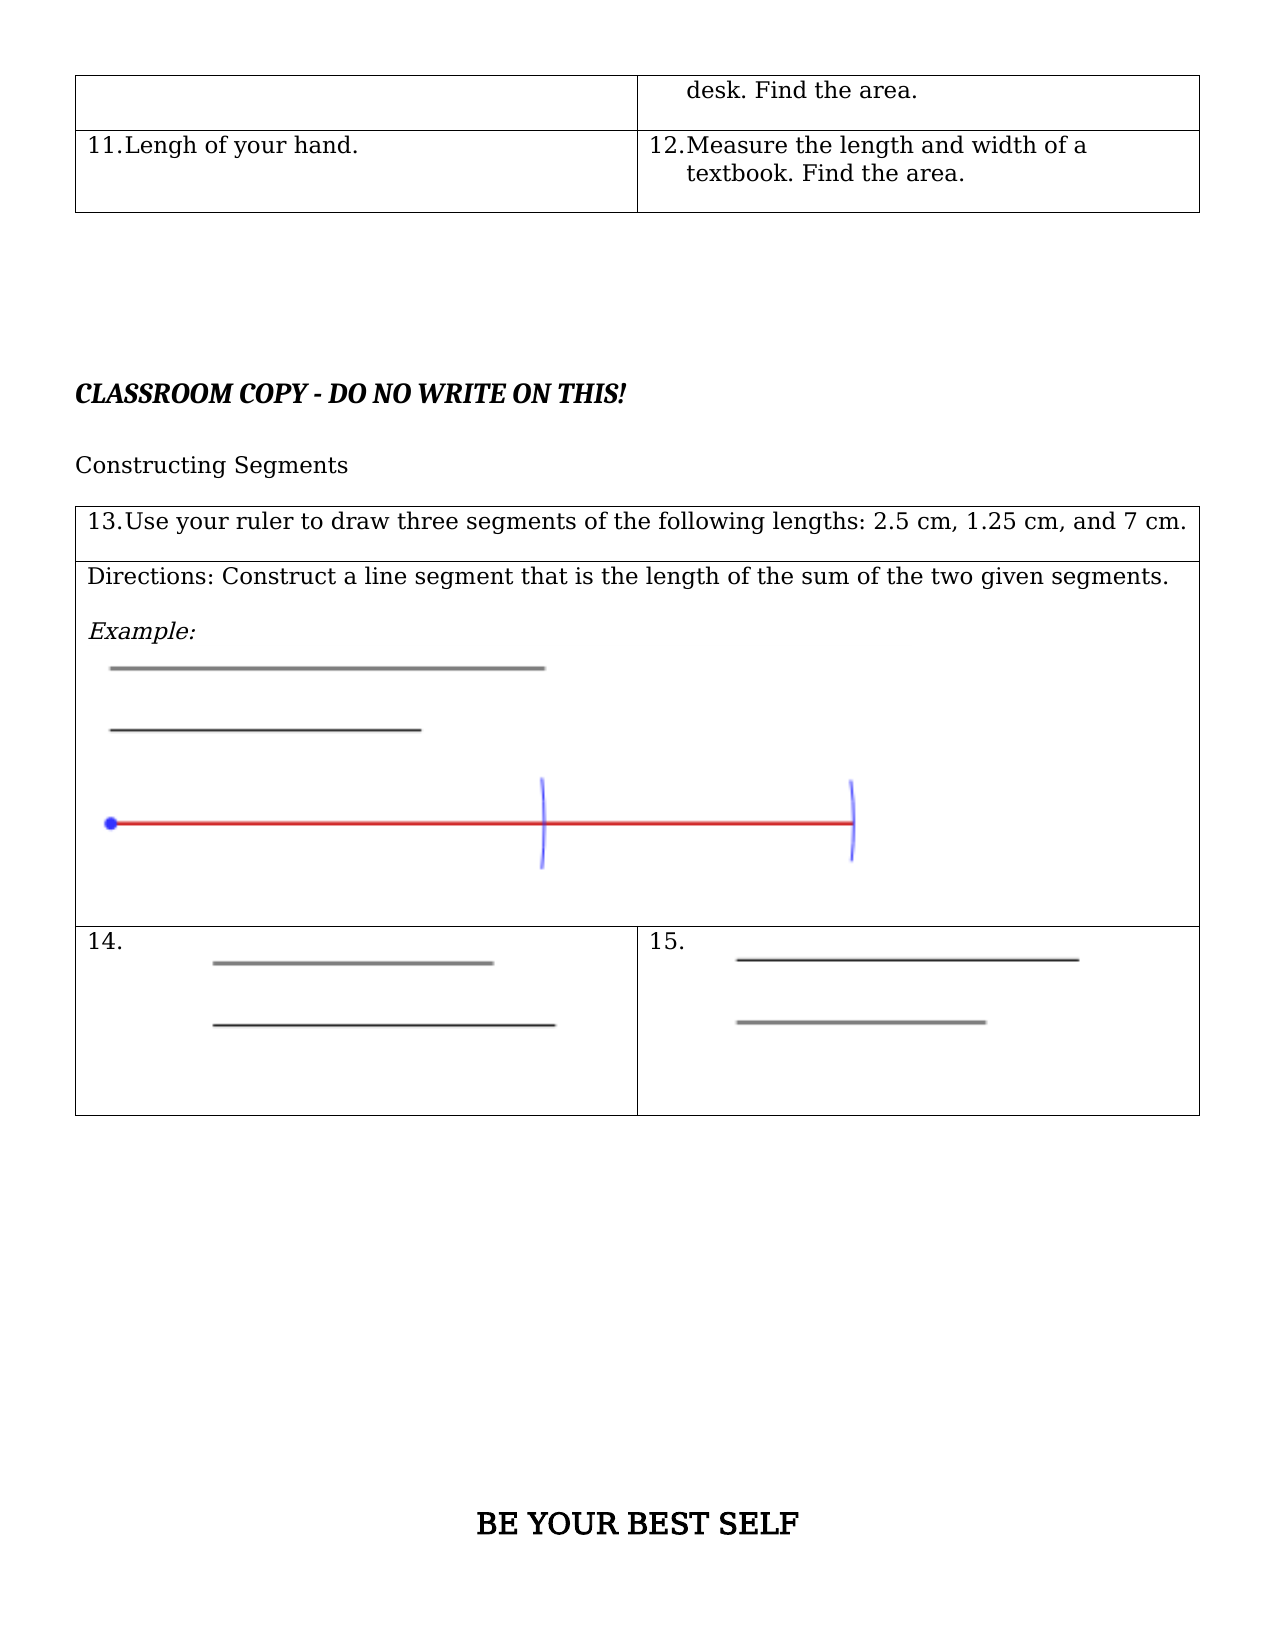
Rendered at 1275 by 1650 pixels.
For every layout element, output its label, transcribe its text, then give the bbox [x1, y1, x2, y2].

text Constructing Segments [75, 451, 1200, 478]
table_cell [638, 927, 1199, 1115]
table_cell Measure the length and width of a textbook. Find the area. [638, 131, 1199, 212]
picture [86, 644, 912, 899]
table_cell Lengh of your hand. [76, 131, 637, 212]
table_header Use your ruler to draw three segments of the following lengths: 2.5 cm, 1.25 cm, and 7 cm. [76, 507, 1199, 561]
table_cell Directions: Construct a line segment that is the length of the sum of the two given segments. Example: [76, 562, 1199, 926]
text CLASSROOM COPY - DO NO WRITE ON THIS! [75, 377, 1200, 411]
picture [157, 943, 593, 1115]
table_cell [638, 76, 1199, 130]
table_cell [76, 76, 637, 130]
picture [721, 943, 1157, 1061]
table_cell [76, 927, 637, 1115]
